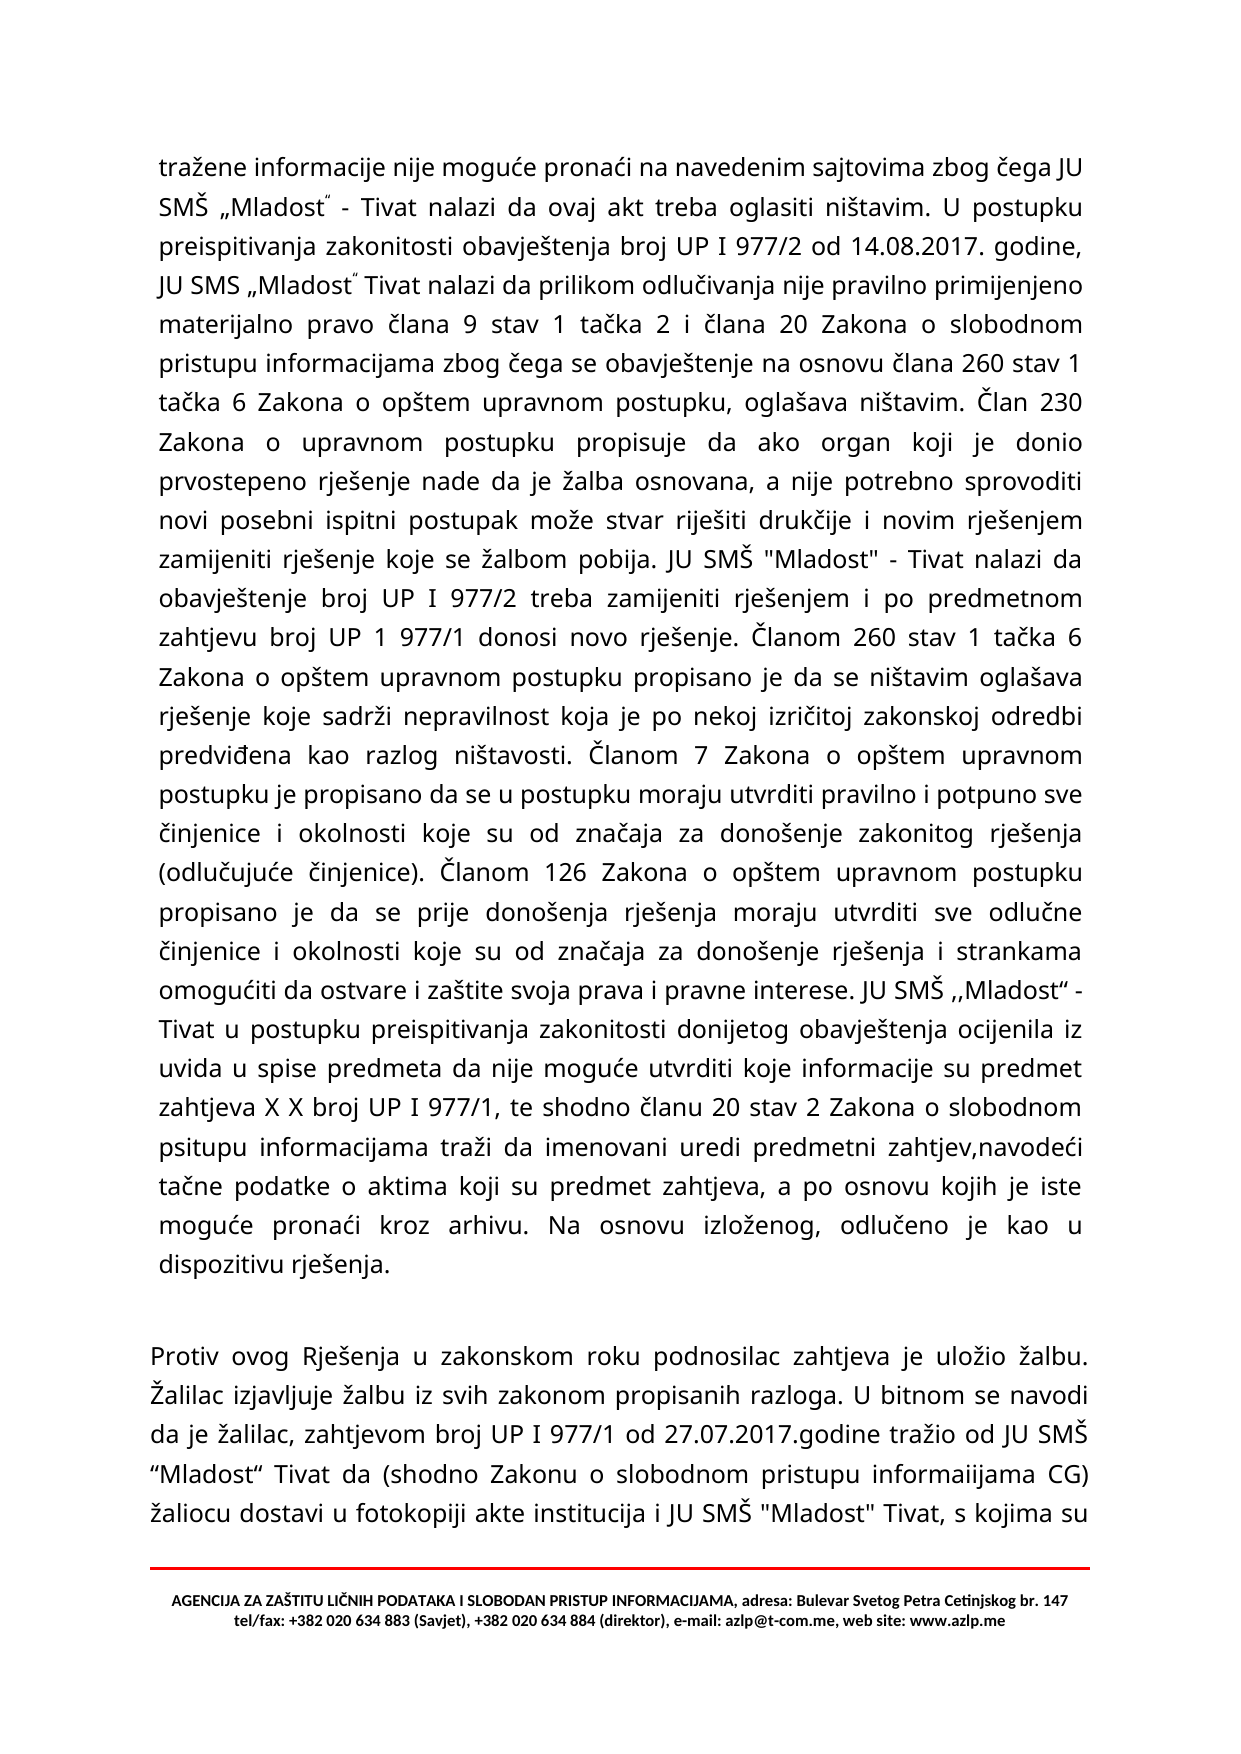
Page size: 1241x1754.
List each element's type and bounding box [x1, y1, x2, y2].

text [158, 150, 1084, 1281]
text [150, 1339, 1090, 1529]
